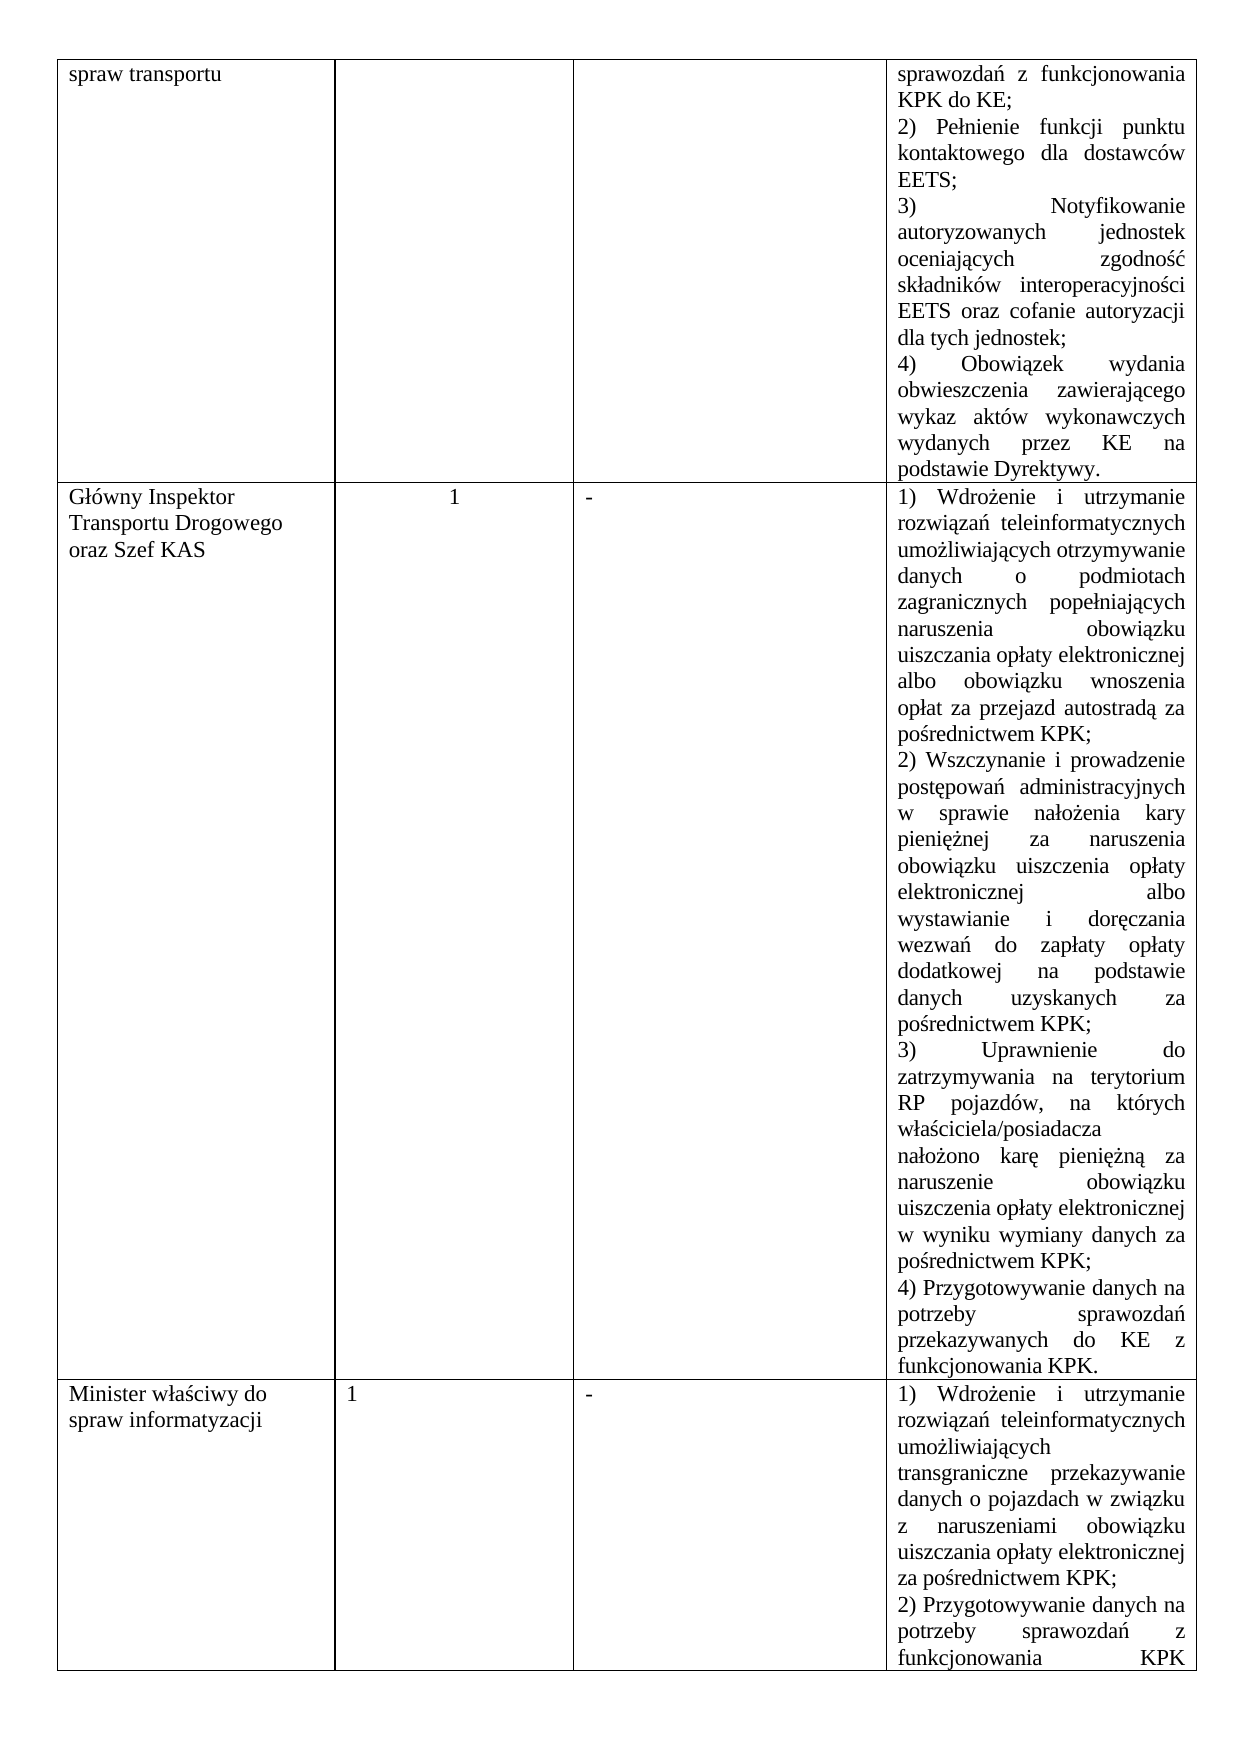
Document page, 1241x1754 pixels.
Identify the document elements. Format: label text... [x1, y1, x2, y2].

table_cell 1 [336, 60, 573, 482]
table_cell 1) Wdrożenie i utrzymanie rozwiązań teleinformatycznych umożliwiających otrzymywanie danych o podmiotach zagranicznych popełniających naruszenia obowiązku uiszczania opłaty elektronicznej albo obowiązku wnoszenia opłat za przejazd autostradą za pośrednictwem KPK; 2) Wszczynanie i prowadzenie postępowań administracyjnych w sprawie nałożenia kary pieniężnej za naruszenia obowiązku uiszczenia opłaty elektronicznej albo wystawianie i doręczania wezwań do zapłaty opłaty dodatkowej na podstawie danych uzyskanych za pośrednictwem KPK; 3) Uprawnienie do zatrzymywania na terytorium RP pojazdów, na których właściciela/posiadacza nałożono karę pieniężną za naruszenie obowiązku uiszczenia opłaty elektronicznej w wyniku wymiany danych za pośrednictwem KPK; 4) Przygotowywanie danych na potrzeby sprawozdań przekazywanych do KE z funkcjonowania KPK. [887, 483, 1196, 1379]
table_cell Główny Inspektor Transportu Drogowego oraz Szef KAS [58, 483, 334, 1379]
table_cell - [574, 60, 886, 482]
table_cell 1 [336, 483, 573, 1379]
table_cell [58, 60, 334, 482]
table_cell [58, 1380, 334, 1670]
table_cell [887, 1380, 1196, 1670]
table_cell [887, 60, 1196, 482]
table_cell 1 [336, 1380, 573, 1670]
table_cell - [574, 1380, 886, 1670]
table_cell - [574, 483, 886, 1379]
